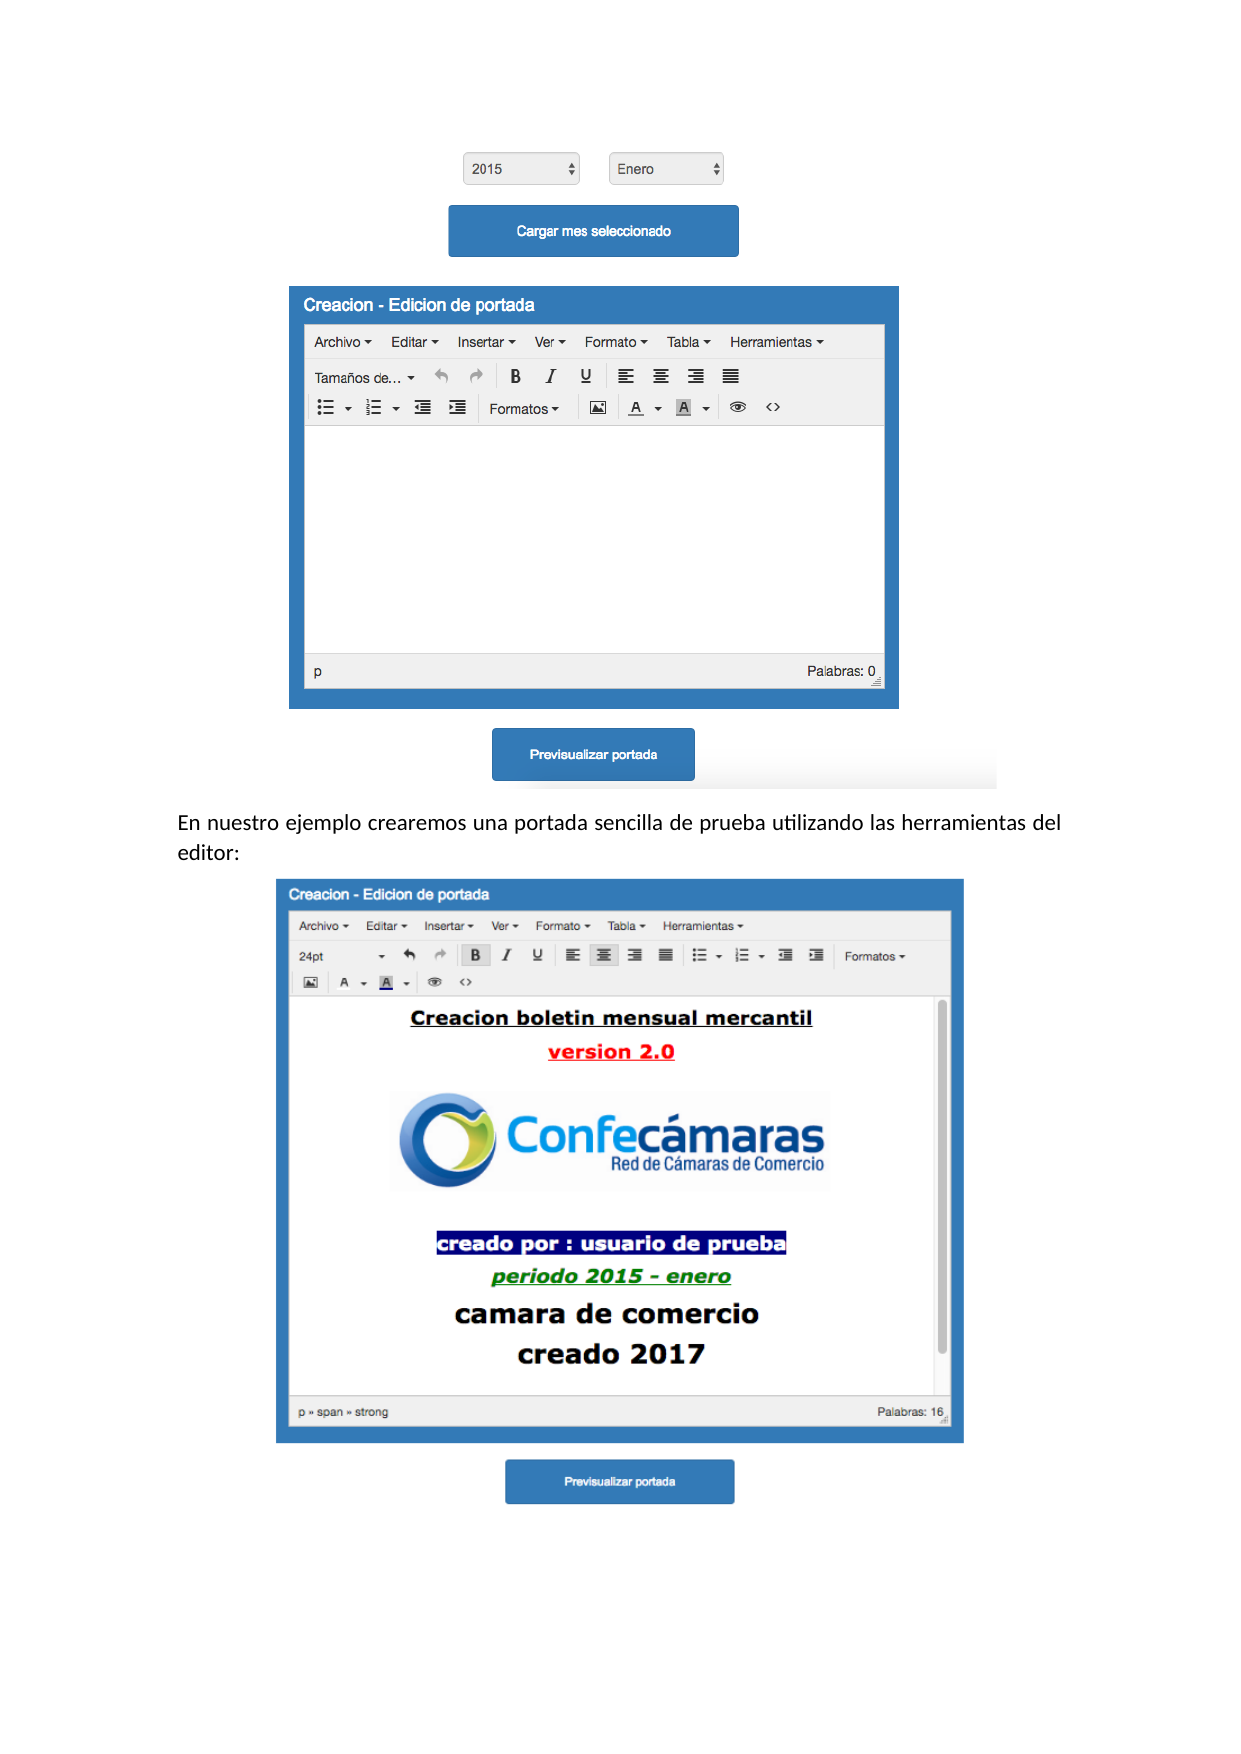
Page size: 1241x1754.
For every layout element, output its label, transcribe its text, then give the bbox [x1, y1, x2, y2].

picture [248, 868, 992, 1514]
text En nuestro ejemplo crearemos una portada sencilla de prueba utilizando las herramientas del editor: [177, 808, 1063, 866]
picture [243, 147, 997, 789]
